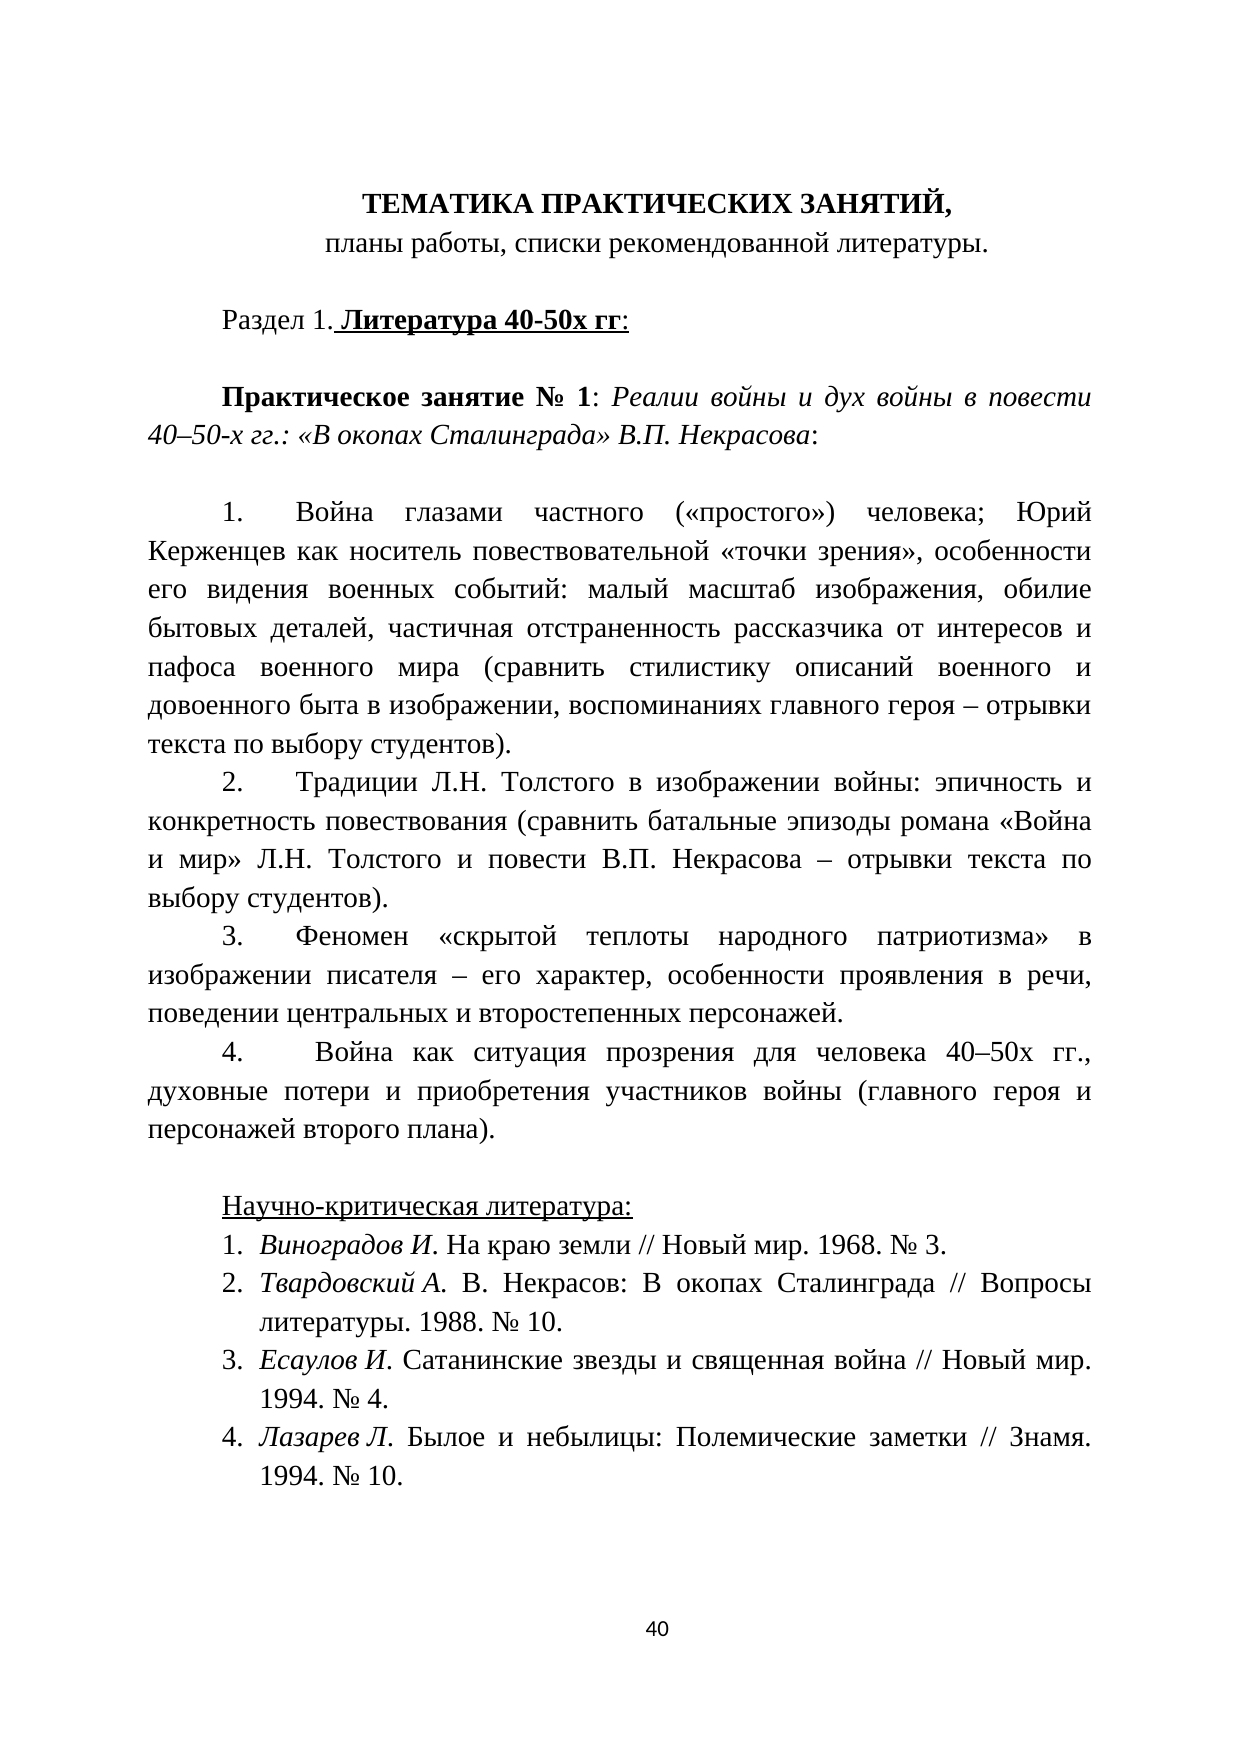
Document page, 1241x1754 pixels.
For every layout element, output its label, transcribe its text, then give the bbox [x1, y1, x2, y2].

list Война глазами частного («простого») человека; Юрий Керженцев как носитель повествовательной «точки зрения», особенности его видения военных событий: малый масштаб изображения, обилие бытовых деталей, частичная отстраненность рассказчика от интересов и пафоса военного мира (сравнить стилистику описаний военного и довоенного быта в изображении, воспоминаниях главного героя – отрывки текста по выбору студентов). [148, 494, 1092, 759]
list Твардовский А. В. Некрасов: В окопах Сталинграда // Вопросы литературы. 1988. № 10. [222, 1265, 1092, 1337]
list Лазарев Л. Былое и небылицы: Полемические заметки // Знамя. 1994. № 10. [222, 1419, 1092, 1492]
list Традиции Л.Н. Толстого в изображении войны: эпичность и конкретность повествования (сравнить батальные эпизоды романа «Война и мир» Л.Н. Толстого и повести В.П. Некрасова – отрывки текста по выбору студентов). [148, 764, 1092, 913]
list Война как ситуация прозрения для человека 40–50х гг., духовные потери и приобретения участников войны (главного героя и персонажей второго плана). [148, 1034, 1092, 1145]
list Виноградов И. На краю земли // Новый мир. 1968. № 3. [222, 1227, 1092, 1260]
list Есаулов И. Сатанинские звезды и священная война // Новый мир. 1994. № 4. [222, 1342, 1092, 1414]
list Феномен «скрытой теплоты народного патриотизма» в изображении писателя – его характер, особенности проявления в речи, поведении центральных и второстепенных персонажей. [148, 918, 1092, 1029]
text Раздел 1. Литература 40-50х гг: [148, 302, 1092, 335]
list Научно-критическая литература: [222, 1188, 1092, 1222]
list Практическое занятие № 1: Реалии войны и дух войны в повести 40–50-х гг.: «В окопах Сталинграда» В.П. Некрасова: [148, 379, 1092, 451]
text ТЕМАТИКА ПРАКТИЧЕСКИХ ЗАНЯТИЙ, [148, 186, 1092, 220]
text планы работы, списки рекомендованной литературы. [148, 225, 1092, 258]
